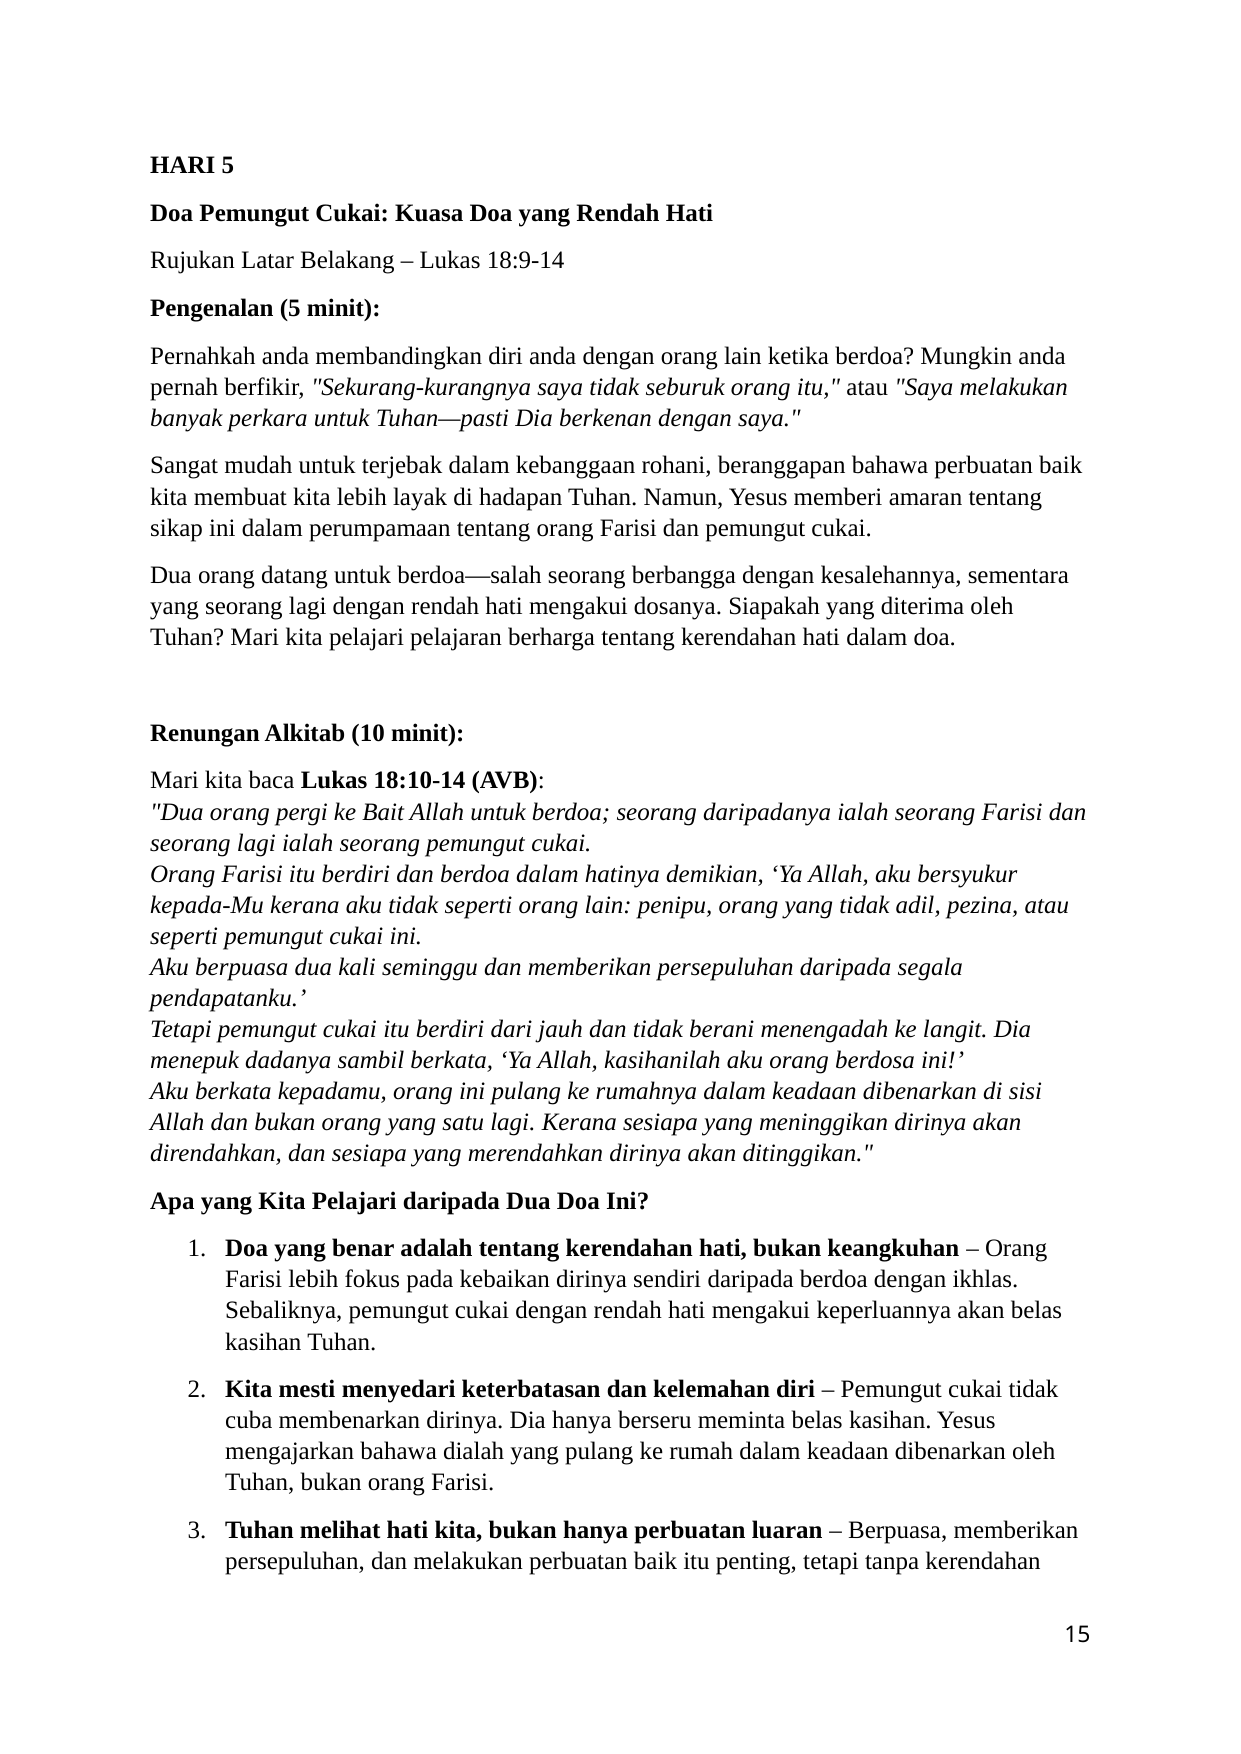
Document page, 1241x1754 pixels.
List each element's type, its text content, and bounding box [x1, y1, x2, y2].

text Pengenalan (5 minit): [150, 293, 1090, 322]
text Renungan Alkitab (10 minit): [150, 718, 1090, 747]
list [187, 1515, 1090, 1575]
text Rujukan Latar Belakang – Lukas 18:9-14 [150, 245, 1090, 274]
list Doa yang benar adalah tentang kerendahan hati, bukan keangkuhan – Orang Farisi lebih fokus pada kebaikan dirinya sendiri daripada berdoa dengan ikhlas. Sebaliknya, pemungut cukai dengan rendah hati mengakui keperluannya akan belas kasihan Tuhan. [187, 1233, 1090, 1355]
text Pernahkah anda membandingkan diri anda dengan orang lain ketika berdoa? Mungkin anda pernah berfikir, "Sekurang-kurangnya saya tidak seburuk orang itu," atau "Saya melakukan banyak perkara untuk Tuhan—pasti Dia berkenan dengan saya." [150, 341, 1090, 432]
text Sangat mudah untuk terjebak dalam kebanggaan rohani, beranggapan bahawa perbuatan baik kita membuat kita lebih layak di hadapan Tuhan. Namun, Yesus memberi amaran tentang sikap ini dalam perumpamaan tentang orang Farisi dan pemungut cukai. [150, 451, 1090, 541]
text Mari kita baca Lukas 18:10-14 (AVB): "Dua orang pergi ke Bait Allah untuk berdoa; seorang daripadanya ialah seorang Farisi dan seorang lagi ialah seorang pemungut cukai. Orang Farisi itu berdiri dan berdoa dalam hatinya demikian, ‘Ya Allah, aku bersyukur kepada-Mu kerana aku tidak seperti orang lain: penipu, orang yang tidak adil, pezina, atau seperti pemungut cukai ini. Aku berpuasa dua kali seminggu dan memberikan persepuluhan daripada segala pendapatanku.’ Tetapi pemungut cukai itu berdiri dari jauh dan tidak berani menengadah ke langit. Dia menepuk dadanya sambil berkata, ‘Ya Allah, kasihanilah aku orang berdosa ini!’ Aku berkata kepadamu, orang ini pulang ke rumahnya dalam keadaan dibenarkan di sisi Allah dan bukan orang yang satu lagi. Kerana sesiapa yang meninggikan dirinya akan direndahkan, dan sesiapa yang merendahkan dirinya akan ditinggikan." [150, 766, 1090, 1167]
text Apa yang Kita Pelajari daripada Dua Doa Ini? [150, 1186, 1090, 1214]
text HARI 5 [150, 150, 1090, 179]
list Kita mesti menyedari keterbatasan dan kelemahan diri – Pemungut cukai tidak cuba membenarkan dirinya. Dia hanya berseru meminta belas kasihan. Yesus mengajarkan bahawa dialah yang pulang ke rumah dalam keadaan dibenarkan oleh Tuhan, bukan orang Farisi. [187, 1374, 1090, 1496]
text Doa Pemungut Cukai: Kuasa Doa yang Rendah Hati [150, 198, 1090, 226]
text Dua orang datang untuk berdoa—salah seorang berbangga dengan kesalehannya, sementara yang seorang lagi dengan rendah hati mengakui dosanya. Siapakah yang diterima oleh Tuhan? Mari kita pelajari pelajaran berharga tentang kerendahan hati dalam doa. [150, 560, 1090, 651]
